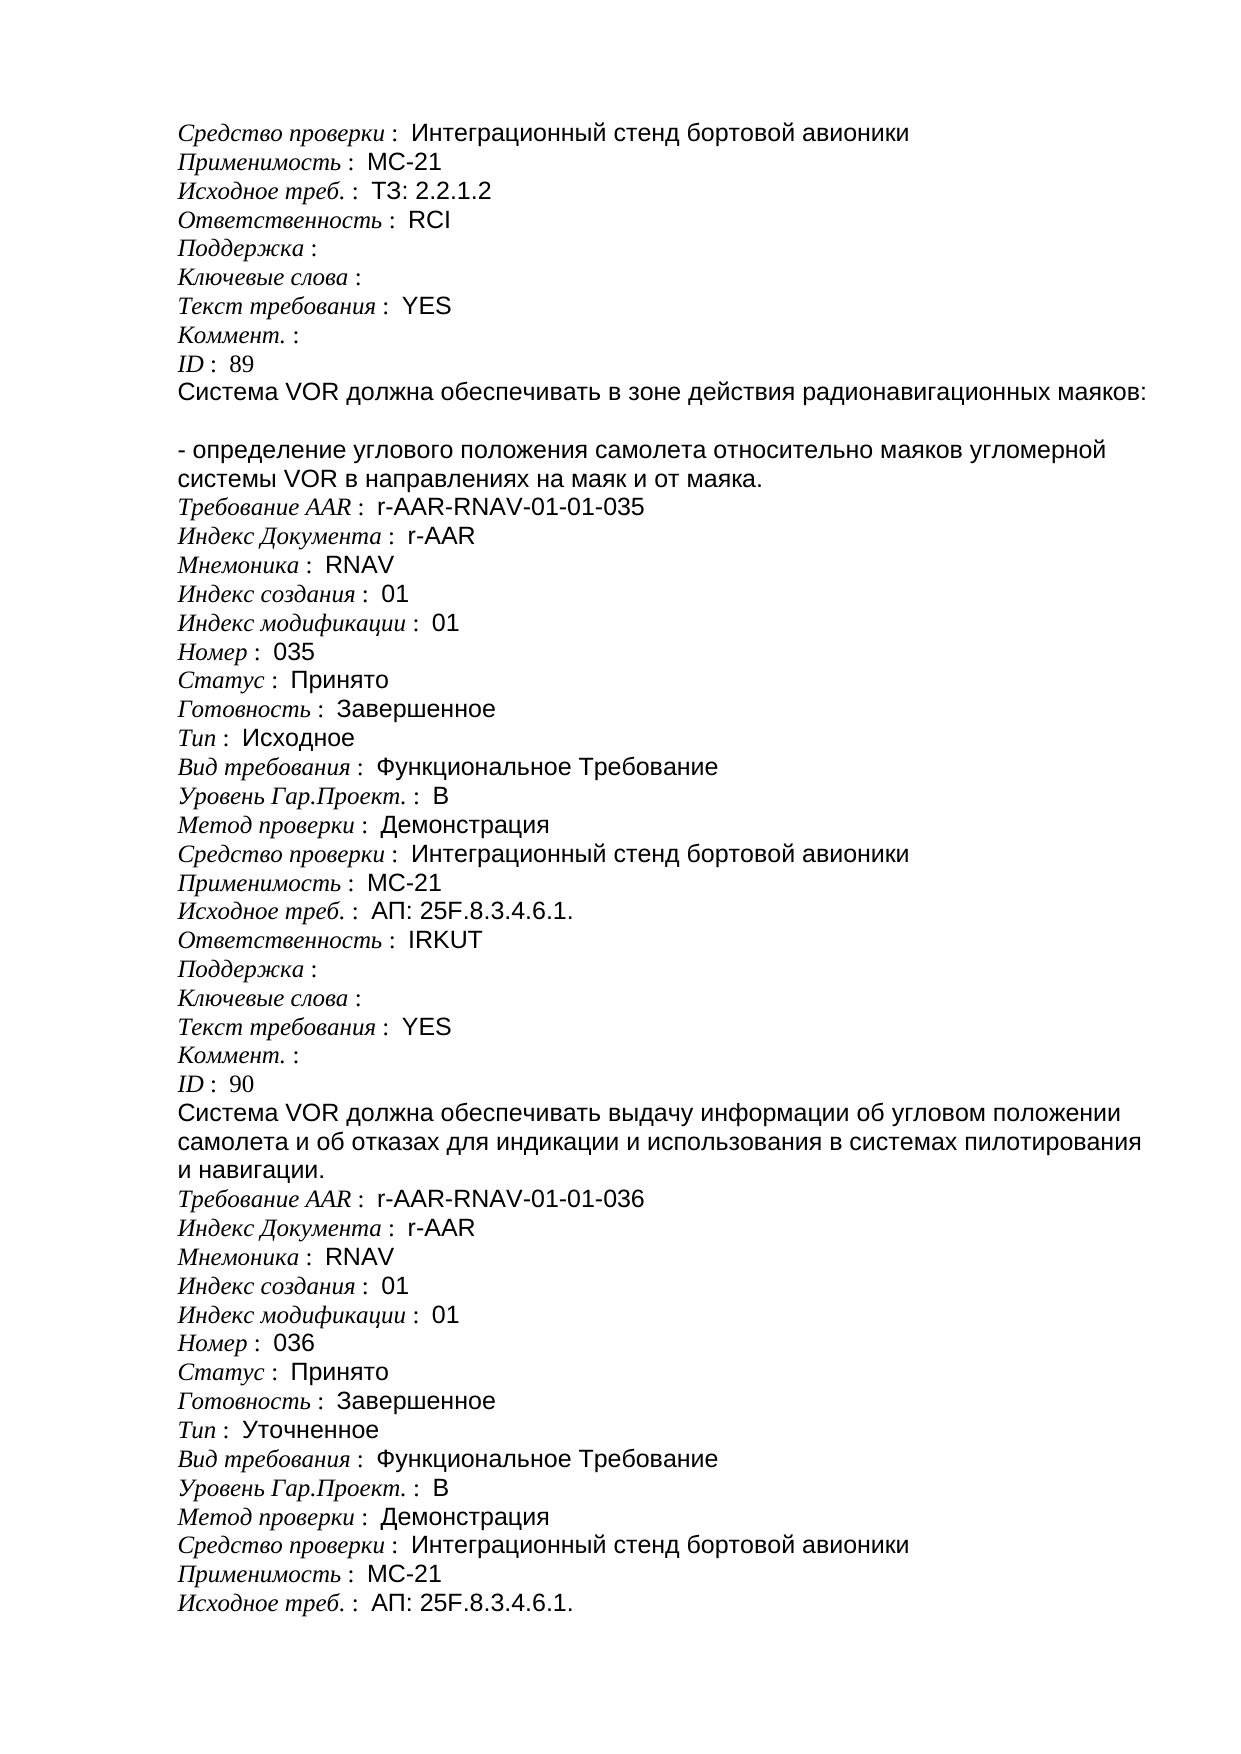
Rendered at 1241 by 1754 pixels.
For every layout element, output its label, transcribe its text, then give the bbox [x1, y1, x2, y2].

text Мнемоника : RNAV [177, 1242, 1152, 1271]
text Система VOR должна обеспечивать в зоне действия радионавигационных маяков: - определение углового положения самолета относительно маяков угломерной системы VOR в направлениях на маяк и от маяка. [177, 377, 1152, 492]
text Средство проверки : Интеграционный стенд бортовой авионики [177, 118, 1152, 147]
text Текст требования : YES [177, 1012, 1152, 1040]
text Уровень Гар.Проект. : B [177, 1473, 1152, 1502]
text Готовность : Завершенное [177, 694, 1152, 723]
text Требование AAR : r-AAR-RNAV-01-01-035 [177, 492, 1152, 521]
text Уровень Гар.Проект. : B [177, 781, 1152, 810]
text ID : 90 [177, 1069, 1152, 1098]
text Номер : 036 [177, 1328, 1152, 1357]
text Исходное треб. : ТЗ: 2.2.1.2 [177, 176, 1152, 205]
text Поддержка : [177, 233, 1152, 262]
text Метод проверки : Демонстрация [177, 1502, 1152, 1530]
text Средство проверки : Интеграционный стенд бортовой авионики [177, 1530, 1152, 1559]
text Применимость : MC-21 [177, 1559, 1152, 1588]
text Индекс модификации : 01 [177, 608, 1152, 637]
text Коммент. : [177, 1040, 1152, 1069]
text Статус : Принято [177, 666, 1152, 694]
text Средство проверки : Интеграционный стенд бортовой авионики [177, 839, 1152, 867]
text Коммент. : [177, 320, 1152, 349]
text Ключевые слова : [177, 983, 1152, 1012]
text Требование AAR : r-AAR-RNAV-01-01-036 [177, 1184, 1152, 1213]
text Ответственность : IRKUT [177, 925, 1152, 954]
text ID : 89 [177, 349, 1152, 377]
text Метод проверки : Демонстрация [177, 810, 1152, 839]
text Индекс Документа : r-AAR [177, 1213, 1152, 1242]
text Вид требования : Функциональное Требование [177, 752, 1152, 781]
text Применимость : MC-21 [177, 867, 1152, 896]
text Система VOR должна обеспечивать выдачу информации об угловом положении самолета и об отказах для индикации и использования в системах пилотирования и навигации. [177, 1098, 1152, 1184]
text Статус : Принято [177, 1357, 1152, 1386]
text Индекс создания : 01 [177, 579, 1152, 608]
text Ключевые слова : [177, 262, 1152, 291]
text Номер : 035 [177, 637, 1152, 666]
text Вид требования : Функциональное Требование [177, 1444, 1152, 1473]
text Индекс Документа : r-AAR [177, 521, 1152, 550]
text Индекс создания : 01 [177, 1271, 1152, 1299]
text Текст требования : YES [177, 291, 1152, 320]
text Исходное треб. : АП: .8.3.4.6.1. [177, 896, 1152, 925]
text Индекс модификации : 01 [177, 1299, 1152, 1328]
text Тип : Исходное [177, 723, 1152, 752]
text Поддержка : [177, 954, 1152, 983]
text Ответственность : RCI [177, 205, 1152, 233]
text Готовность : Завершенное [177, 1386, 1152, 1415]
text Исходное треб. : АП: .8.3.4.6.1. [177, 1588, 1152, 1617]
text Применимость : MC-21 [177, 147, 1152, 176]
text Мнемоника : RNAV [177, 550, 1152, 579]
text Тип : Уточненное [177, 1415, 1152, 1444]
